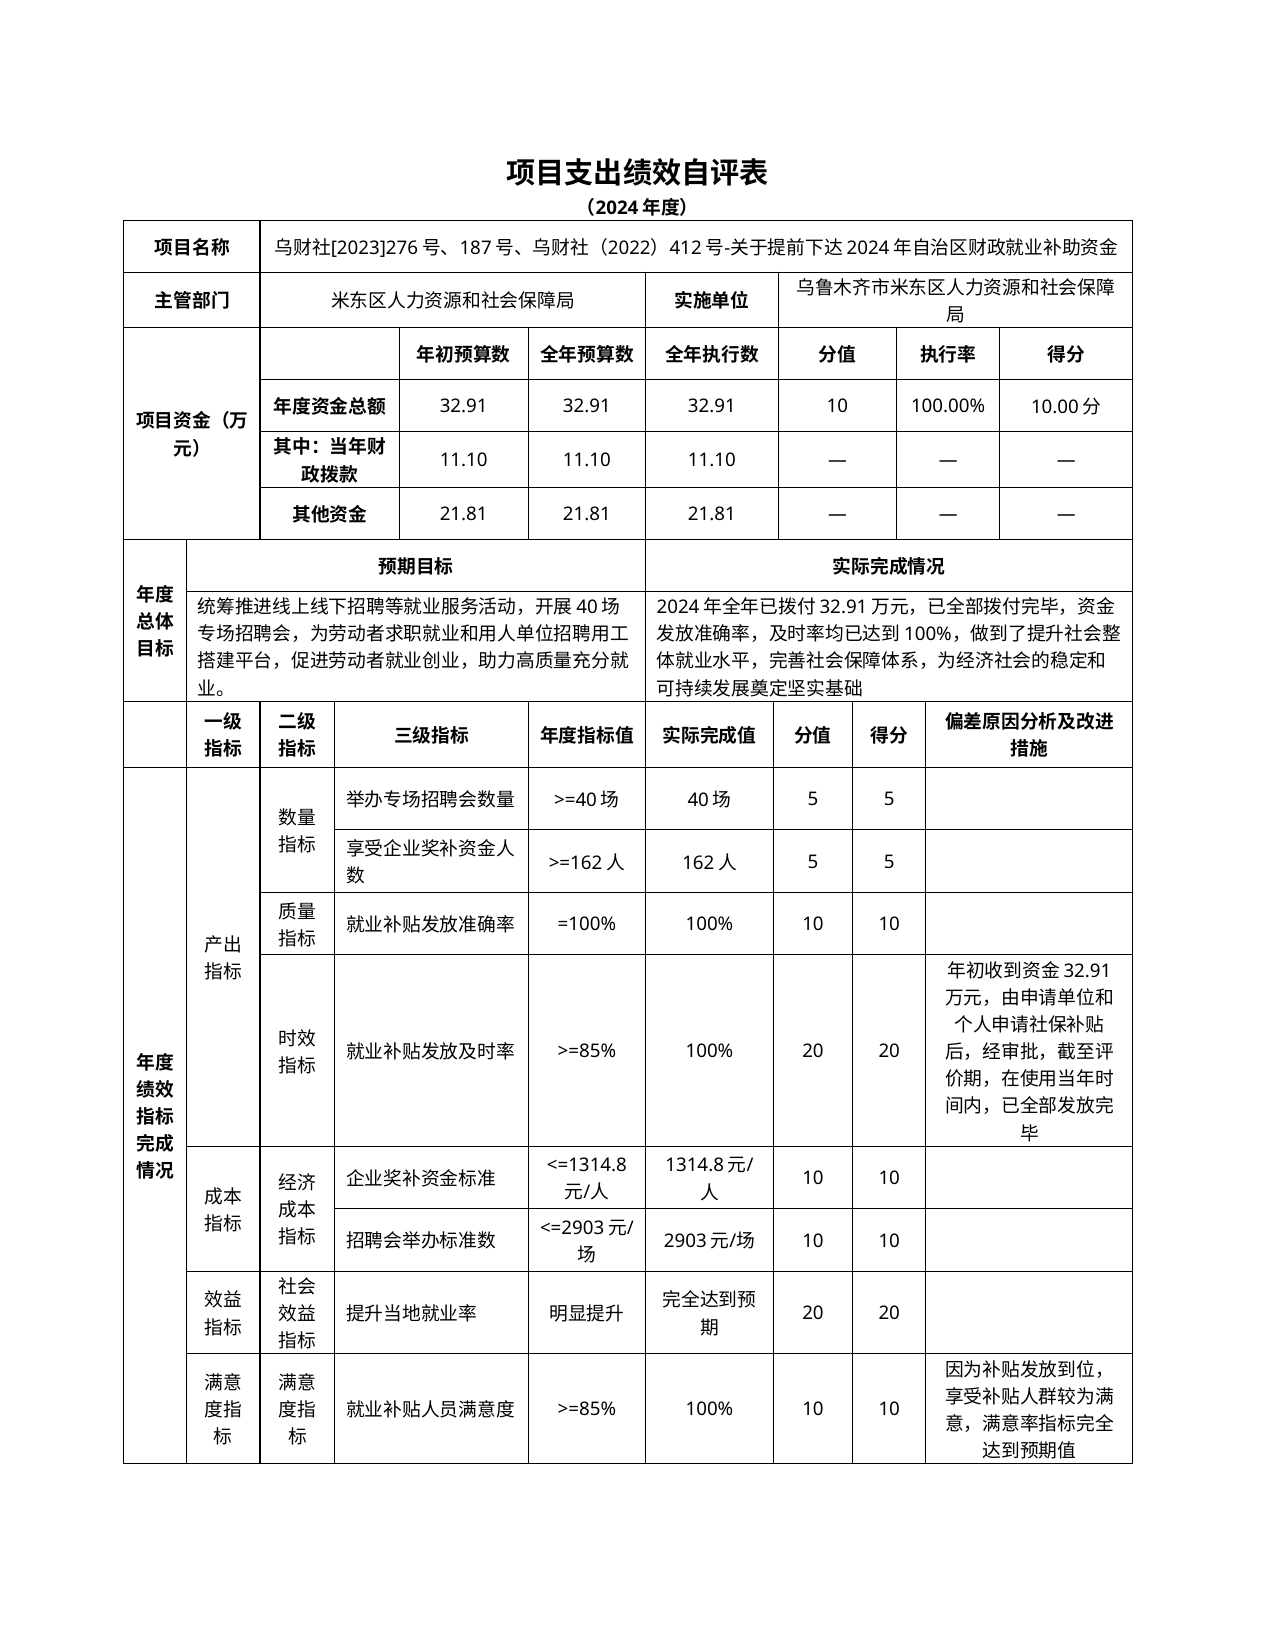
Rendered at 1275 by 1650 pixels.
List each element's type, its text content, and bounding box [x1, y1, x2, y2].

table_cell 分值 [774, 702, 852, 767]
table_cell 偏差原因分析及改进措施 [926, 702, 1132, 767]
table_cell 10 [853, 1354, 925, 1463]
table_cell 年度资金总额 [261, 380, 399, 431]
table_cell [124, 702, 186, 767]
table_cell 100% [646, 955, 773, 1146]
table_cell 162人 [646, 830, 773, 892]
table_cell 40场 [646, 768, 773, 829]
table_cell 10 [774, 1209, 852, 1271]
table_cell 全年预算数 [529, 328, 645, 379]
table_cell 米东区人力资源和社会保障局 [261, 273, 645, 327]
table_cell 就业补贴发放准确率 [335, 893, 528, 954]
table_cell 100% [646, 893, 773, 954]
table_cell 1314.8元/人 [646, 1147, 773, 1208]
table_cell 质量指标 [261, 893, 334, 954]
table_cell — [779, 488, 896, 539]
table_cell 执行率 [897, 328, 999, 379]
table_cell 32.91 [529, 380, 645, 431]
table_cell 实际完成值 [646, 702, 773, 767]
table_cell 产出指标 [187, 768, 259, 1146]
table_cell 成本指标 [187, 1147, 259, 1271]
table_cell 21.81 [646, 488, 778, 539]
table_cell 实施单位 [646, 273, 778, 327]
text （2024年度） [187, 192, 1087, 219]
table_cell <=1314.8元/人 [529, 1147, 645, 1208]
table_header 乌财社[2023]276号、187号、乌财社（2022）412号-关于提前下达2024年自治区财政就业补助资金 [261, 221, 1132, 272]
table_cell >=162人 [529, 830, 645, 892]
table_cell 5 [853, 768, 925, 829]
table_cell 满意度指标 [261, 1354, 334, 1463]
table_cell >=85% [529, 955, 645, 1146]
table_cell =100% [529, 893, 645, 954]
table_cell 预期目标 [187, 540, 645, 591]
table_cell [926, 1209, 1132, 1271]
table_cell [926, 1272, 1132, 1353]
table_cell 完全达到预期 [646, 1272, 773, 1353]
table_cell 就业补贴发放及时率 [335, 955, 528, 1146]
table_cell 二级指标 [261, 702, 334, 767]
table_cell 5 [774, 830, 852, 892]
table_cell 提升当地就业率 [335, 1272, 528, 1353]
table_cell 举办专场招聘会数量 [335, 768, 528, 829]
table_cell [926, 830, 1132, 892]
table_cell 11.10 [646, 432, 778, 487]
table_cell 经济成本指标 [261, 1147, 334, 1271]
table_cell 年度绩效指标完成情况 [124, 768, 186, 1463]
table_cell 2903元/场 [646, 1209, 773, 1271]
table_cell 满意度指标 [187, 1354, 259, 1463]
table_cell 社会效益指标 [261, 1272, 334, 1353]
table_cell 年初预算数 [400, 328, 528, 379]
table_cell 21.81 [400, 488, 528, 539]
table_cell 10 [853, 1209, 925, 1271]
table_cell 数量指标 [261, 768, 334, 892]
table_cell 10 [774, 893, 852, 954]
table_cell 5 [853, 830, 925, 892]
table_cell 32.91 [646, 380, 778, 431]
table_cell 10 [853, 893, 925, 954]
table_cell <=2903元/场 [529, 1209, 645, 1271]
table_cell 10 [853, 1147, 925, 1208]
table_cell — [897, 488, 999, 539]
table_cell 11.10 [529, 432, 645, 487]
table_cell 20 [853, 955, 925, 1146]
table_cell [261, 328, 399, 379]
table_cell >=85% [529, 1354, 645, 1463]
table_cell 100% [646, 1354, 773, 1463]
table_cell 得分 [1000, 328, 1132, 379]
table_cell 年度总体目标 [124, 540, 186, 701]
table_cell 2024年全年已拨付32.91万元，已全部拨付完毕，资金发放准确率，及时率均已达到100%，做到了提升社会整体就业水平，完善社会保障体系，为经济社会的稳定和可持续发展奠定坚实基础 [646, 592, 1132, 701]
text 项目支出绩效自评表 [187, 150, 1087, 192]
table_cell 招聘会举办标准数 [335, 1209, 528, 1271]
table_cell 企业奖补资金标准 [335, 1147, 528, 1208]
table_cell [926, 893, 1132, 954]
table_cell 10 [774, 1147, 852, 1208]
table_cell 年度指标值 [529, 702, 645, 767]
table_cell 享受企业奖补资金人数 [335, 830, 528, 892]
table_cell 32.91 [400, 380, 528, 431]
table_cell 实际完成情况 [646, 540, 1132, 591]
table_cell 其他资金 [261, 488, 399, 539]
table_cell — [779, 432, 896, 487]
table_cell 主管部门 [124, 273, 259, 327]
table_cell 分值 [779, 328, 896, 379]
table_cell 乌鲁木齐市米东区人力资源和社会保障局 [779, 273, 1132, 327]
table_cell — [897, 432, 999, 487]
table_cell 100.00% [897, 380, 999, 431]
table_cell 就业补贴人员满意度 [335, 1354, 528, 1463]
table_cell 20 [853, 1272, 925, 1353]
table_cell 20 [774, 1272, 852, 1353]
table_cell 明显提升 [529, 1272, 645, 1353]
table_cell 三级指标 [335, 702, 528, 767]
table_cell 5 [774, 768, 852, 829]
table_cell 10 [774, 1354, 852, 1463]
table_cell [926, 1147, 1132, 1208]
table_header 项目名称 [124, 221, 259, 272]
table_cell 10.00分 [1000, 380, 1132, 431]
table_cell 其中：当年财政拨款 [261, 432, 399, 487]
table_cell 11.10 [400, 432, 528, 487]
table_cell — [1000, 488, 1132, 539]
table_cell 效益指标 [187, 1272, 259, 1353]
table_cell 全年执行数 [646, 328, 778, 379]
table_cell 因为补贴发放到位，享受补贴人群较为满意，满意率指标完全达到预期值 [926, 1354, 1132, 1463]
table_cell 21.81 [529, 488, 645, 539]
table_cell 时效指标 [261, 955, 334, 1146]
table_cell 20 [774, 955, 852, 1146]
table_cell 一级指标 [187, 702, 259, 767]
table_cell 年初收到资金32.91万元，由申请单位和个人申请社保补贴后，经审批，截至评价期，在使用当年时间内，已全部发放完毕 [926, 955, 1132, 1146]
table_cell >=40场 [529, 768, 645, 829]
table_cell [926, 768, 1132, 829]
table_cell 10 [779, 380, 896, 431]
table_cell 统筹推进线上线下招聘等就业服务活动，开展40场专场招聘会，为劳动者求职就业和用人单位招聘用工搭建平台，促进劳动者就业创业，助力高质量充分就业。 [187, 592, 645, 701]
table_cell 得分 [853, 702, 925, 767]
table_cell 项目资金（万元） [124, 328, 259, 539]
table_cell — [1000, 432, 1132, 487]
